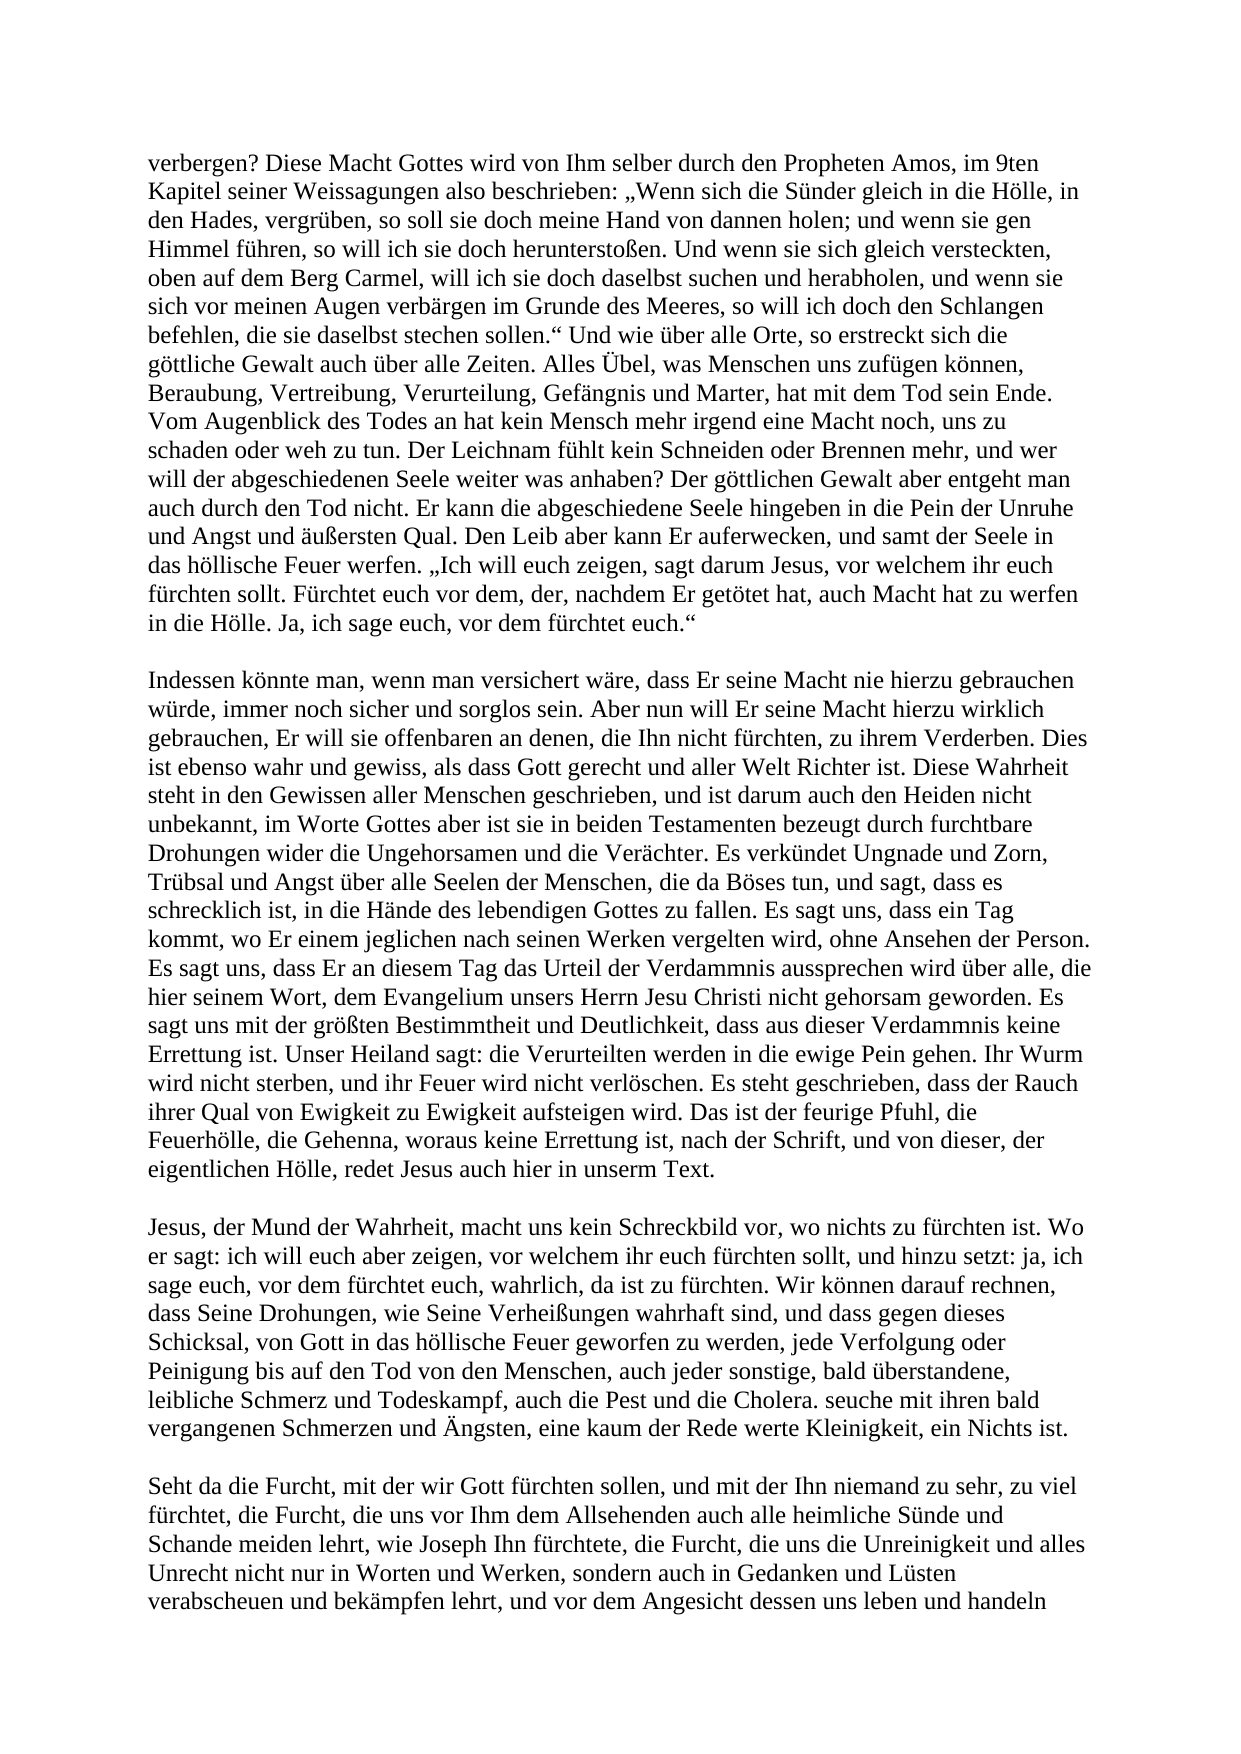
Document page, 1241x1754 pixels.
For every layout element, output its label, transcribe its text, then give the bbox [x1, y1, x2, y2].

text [148, 1471, 1093, 1615]
text Jesus, der Mund der Wahrheit, macht uns kein Schreckbild vor, wo nichts zu fürchten ist. Wo er sagt: ich will euch aber zeigen, vor welchem ihr euch fürchten sollt, und hinzu setzt: ja, ich sage euch, vor dem fürchtet euch, wahrlich, da ist zu fürchten. Wir können darauf rechnen, dass Seine Drohungen, wie Seine Verheißungen wahrhaft sind, und dass gegen dieses Schicksal, von Gott in das höllische Feuer geworfen zu werden, jede Verfolgung oder Peinigung bis auf den Tod von den Menschen, auch jeder sonstige, bald überstandene, leibliche Schmerz und Todeskampf, auch die Pest und die Cholera. seuche mit ihren bald vergangenen Schmerzen und Ängsten, eine kaum der Rede werte Kleinigkeit, ein Nichts ist. [148, 1212, 1093, 1442]
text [148, 148, 1093, 636]
text Indessen könnte man, wenn man versichert wäre, dass Er seine Macht nie hierzu gebrauchen würde, immer noch sicher und sorglos sein. Aber nun will Er seine Macht hierzu wirklich gebrauchen, Er will sie offenbaren an denen, die Ihn nicht fürchten, zu ihrem Verderben. Dies ist ebenso wahr und gewiss, als dass Gott gerecht und aller Welt Richter ist. Diese Wahrheit steht in den Gewissen aller Menschen geschrieben, und ist darum auch den Heiden nicht unbekannt, im Worte Gottes aber ist sie in beiden Testamenten bezeugt durch furchtbare Drohungen wider die Ungehorsamen und die Verächter. Es verkündet Ungnade und Zorn, Trübsal und Angst über alle Seelen der Menschen, die da Böses tun, und sagt, dass es schrecklich ist, in die Hände des lebendigen Gottes zu fallen. Es sagt uns, dass ein Tag kommt, wo Er einem jeglichen nach seinen Werken vergelten wird, ohne Ansehen der Person. Es sagt uns, dass Er an diesem Tag das Urteil der Verdammnis aussprechen wird über alle, die hier seinem Wort, dem Evangelium unsers Herrn Jesu Christi nicht gehorsam geworden. Es sagt uns mit der größten Bestimmtheit und Deutlichkeit, dass aus dieser Verdammnis keine Errettung ist. Unser Heiland sagt: die Verurteilten werden in die ewige Pein gehen. Ihr Wurm wird nicht sterben, und ihr Feuer wird nicht verlöschen. Es steht geschrieben, dass der Rauch ihrer Qual von Ewigkeit zu Ewigkeit aufsteigen wird. Das ist der feurige Pfuhl, die Feuerhölle, die Gehenna, woraus keine Errettung ist, nach der Schrift, und von dieser, der eigentlichen Hölle, redet Jesus auch hier in unserm Text. [148, 666, 1093, 1183]
